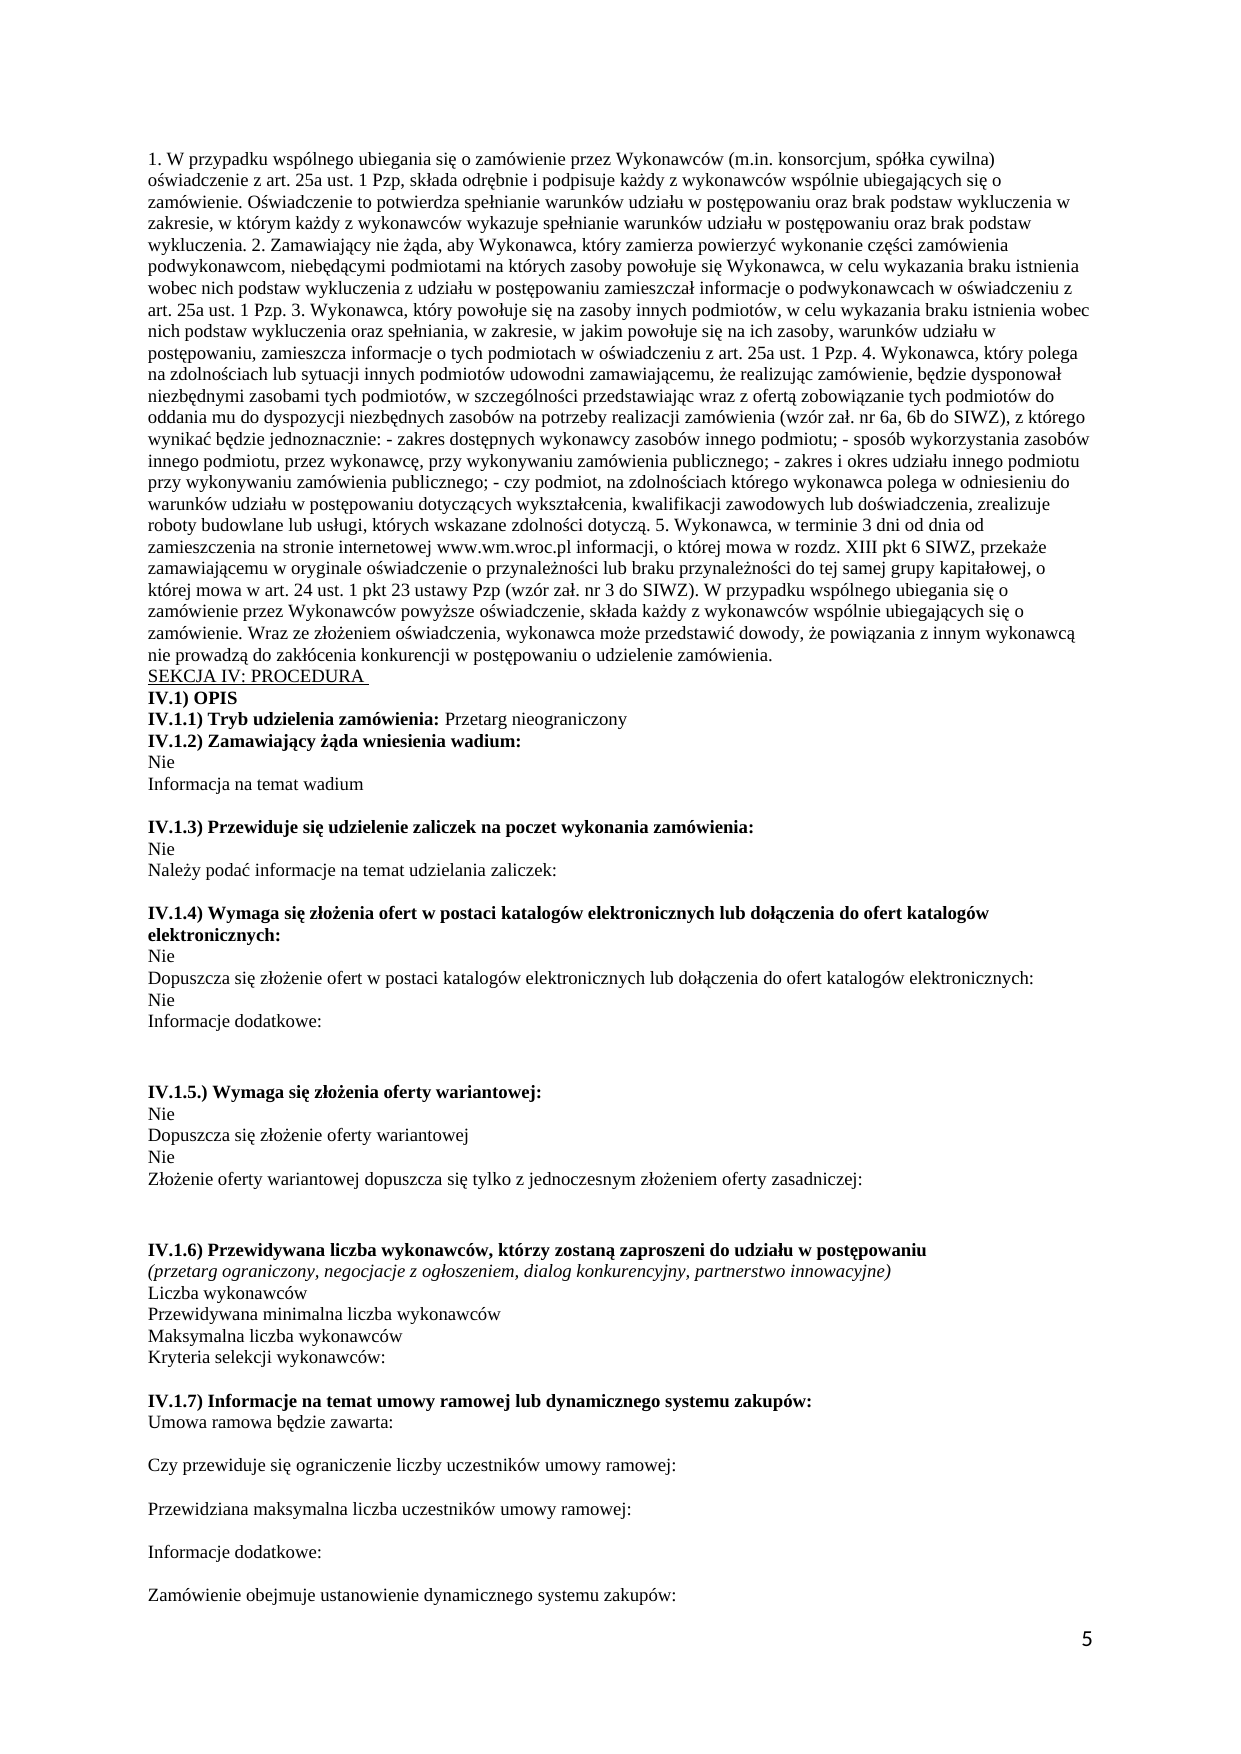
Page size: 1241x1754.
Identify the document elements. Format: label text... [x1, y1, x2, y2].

text 1. W przypadku wspólnego ubiegania się o zamówienie przez Wykonawców (m.in. konsorcjum, spółka cywilna) oświadczenie z art. 25a ust. 1 Pzp, składa odrębnie i podpisuje każdy z wykonawców wspólnie ubiegających się o zamówienie. Oświadczenie to potwierdza spełnianie warunków udziału w postępowaniu oraz brak podstaw wykluczenia w zakresie, w którym każdy z wykonawców wykazuje spełnianie warunków udziału w postępowaniu oraz brak podstaw wykluczenia. 2. Zamawiający nie żąda, aby Wykonawca, który zamierza powierzyć wykonanie części zamówienia podwykonawcom, niebędącymi podmiotami na których zasoby powołuje się Wykonawca, w celu wykazania braku istnienia wobec nich podstaw wykluczenia z udziału w postępowaniu zamieszczał informacje o podwykonawcach w oświadczeniu z art. 25a ust. 1 Pzp. 3. Wykonawca, który powołuje się na zasoby innych podmiotów, w celu wykazania braku istnienia wobec nich podstaw wykluczenia oraz spełniania, w zakresie, w jakim powołuje się na ich zasoby, warunków udziału w postępowaniu, zamieszcza informacje o tych podmiotach w oświadczeniu z art. 25a ust. 1 Pzp. 4. Wykonawca, który polega na zdolnościach lub sytuacji innych podmiotów udowodni zamawiającemu, że realizując zamówienie, będzie dysponował niezbędnymi zasobami tych podmiotów, w szczególności przedstawiając wraz z ofertą zobowiązanie tych podmiotów do oddania mu do dyspozycji niezbędnych zasobów na potrzeby realizacji zamówienia (wzór zał. nr 6a, 6b do SIWZ), z którego wynikać będzie jednoznacznie: - zakres dostępnych wykonawcy zasobów innego podmiotu; - sposób wykorzystania zasobów innego podmiotu, przez wykonawcę, przy wykonywaniu zamówienia publicznego; - zakres i okres udziału innego podmiotu przy wykonywaniu zamówienia publicznego; - czy podmiot, na zdolnościach którego wykonawca polega w odniesieniu do warunków udziału w postępowaniu dotyczących wykształcenia, kwalifikacji zawodowych lub doświadczenia, zrealizuje roboty budowlane lub usługi, których wskazane zdolności dotyczą. 5. Wykonawca, w terminie 3 dni od dnia od zamieszczenia na stronie internetowej www.wm.wroc.pl informacji, o której mowa w rozdz. XIII pkt 6 SIWZ, przekaże zamawiającemu w oryginale oświadczenie o przynależności lub braku przynależności do tej samej grupy kapitałowej, o której mowa w art. 24 ust. 1 pkt 23 ustawy Pzp (wzór zał. nr 3 do SIWZ). W przypadku wspólnego ubiegania się o zamówienie przez Wykonawców powyższe oświadczenie, składa każdy z wykonawców wspólnie ubiegających się o zamówienie. Wraz ze złożeniem oświadczenia, wykonawca może przedstawić dowody, że powiązania z innym wykonawcą nie prowadzą do zakłócenia konkurencji w postępowaniu o udzielenie zamówienia. [148, 148, 1093, 665]
text IV.1.6) Przewidywana liczba wykonawców, którzy zostaną zaproszeni do udziału w postępowaniu (przetarg ograniczony, negocjacje z ogłoszeniem, dialog konkurencyjny, partnerstwo innowacyjne) [148, 1217, 1093, 1282]
text Nie Informacja na temat wadium IV.1.3) Przewiduje się udzielenie zaliczek na poczet wykonania zamówienia: [148, 751, 1093, 838]
text Liczba wykonawców Przewidywana minimalna liczba wykonawców Maksymalna liczba wykonawców Kryteria selekcji wykonawców: IV.1.7) Informacje na temat umowy ramowej lub dynamicznego systemu zakupów: [148, 1282, 1093, 1411]
text Nie Dopuszcza się złożenie ofert w postaci katalogów elektronicznych lub dołączenia do ofert katalogów elektronicznych: Nie Informacje dodatkowe: [148, 945, 1093, 1060]
text Nie Dopuszcza się złożenie oferty wariantowej Nie Złożenie oferty wariantowej dopuszcza się tylko z jednoczesnym złożeniem oferty zasadniczej: [148, 1103, 1093, 1217]
text IV.1) OPIS IV.1.1) Tryb udzielenia zamówienia: Przetarg nieograniczony IV.1.2) Zamawiający żąda wniesienia wadium: [148, 687, 1093, 751]
text IV.1.5.) Wymaga się złożenia oferty wariantowej: [148, 1060, 1093, 1103]
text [148, 1411, 1093, 1605]
text SEKCJA IV: PROCEDURA [148, 665, 1093, 687]
text Nie Należy podać informacje na temat udzielania zaliczek: IV.1.4) Wymaga się złożenia ofert w postaci katalogów elektronicznych lub dołączenia do ofert katalogów elektronicznych: [148, 838, 1093, 945]
